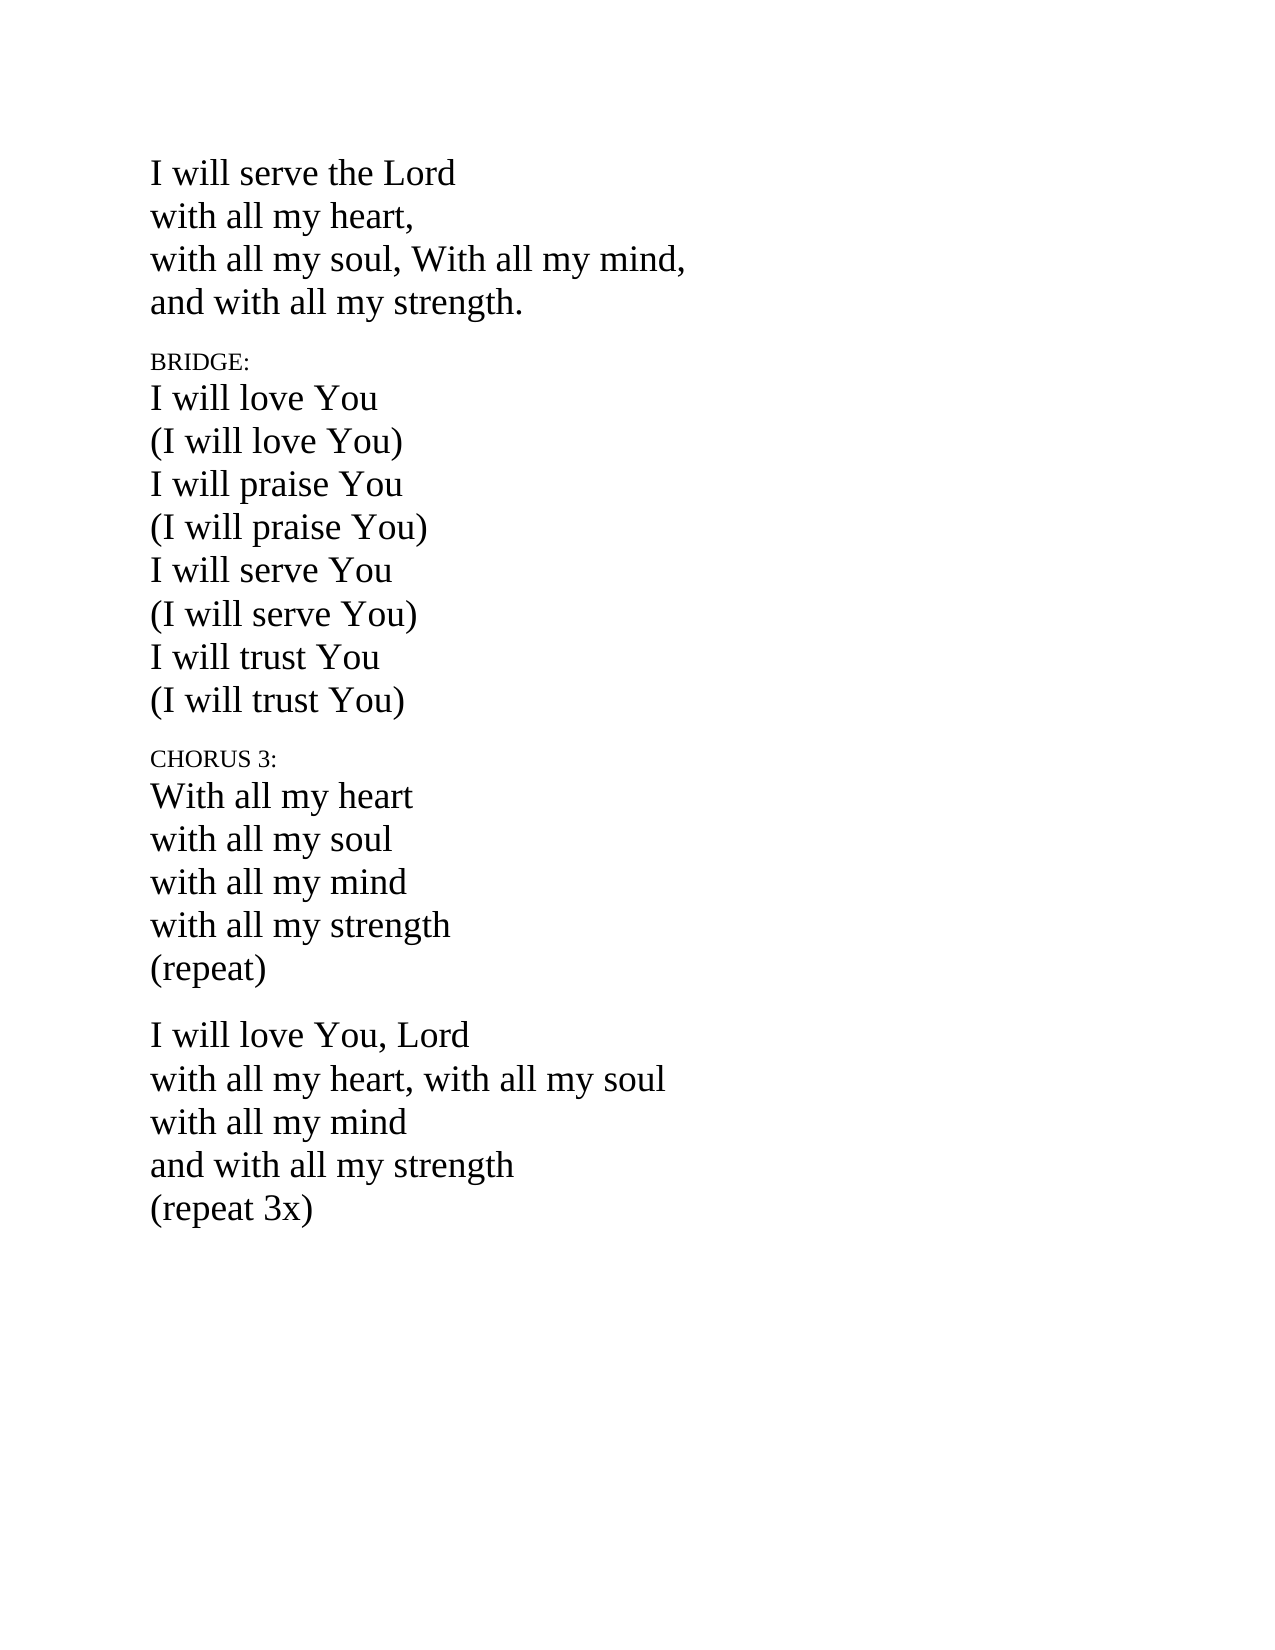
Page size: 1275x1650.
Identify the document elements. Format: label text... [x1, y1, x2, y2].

text I will love You (I will love You) I will praise You (I will praise You) [150, 375, 1125, 548]
text With all my heart with all my soul with all my mind with all my strength (repeat) [150, 773, 1125, 989]
text CHORUS 3: [150, 744, 1125, 773]
text with all my soul, With all my mind, [150, 236, 1125, 279]
text BRIDGE: [150, 347, 1125, 375]
text with all my heart, [150, 193, 1125, 236]
text and with all my strength. [150, 279, 1125, 322]
text I will serve You (I will serve You) I will trust You (I will trust You) [150, 548, 1125, 720]
text I will serve the Lord [150, 150, 1125, 193]
text I will love You, Lord with all my heart, with all my soul with all my mind and with all my strength (repeat 3x) [150, 1013, 1125, 1228]
